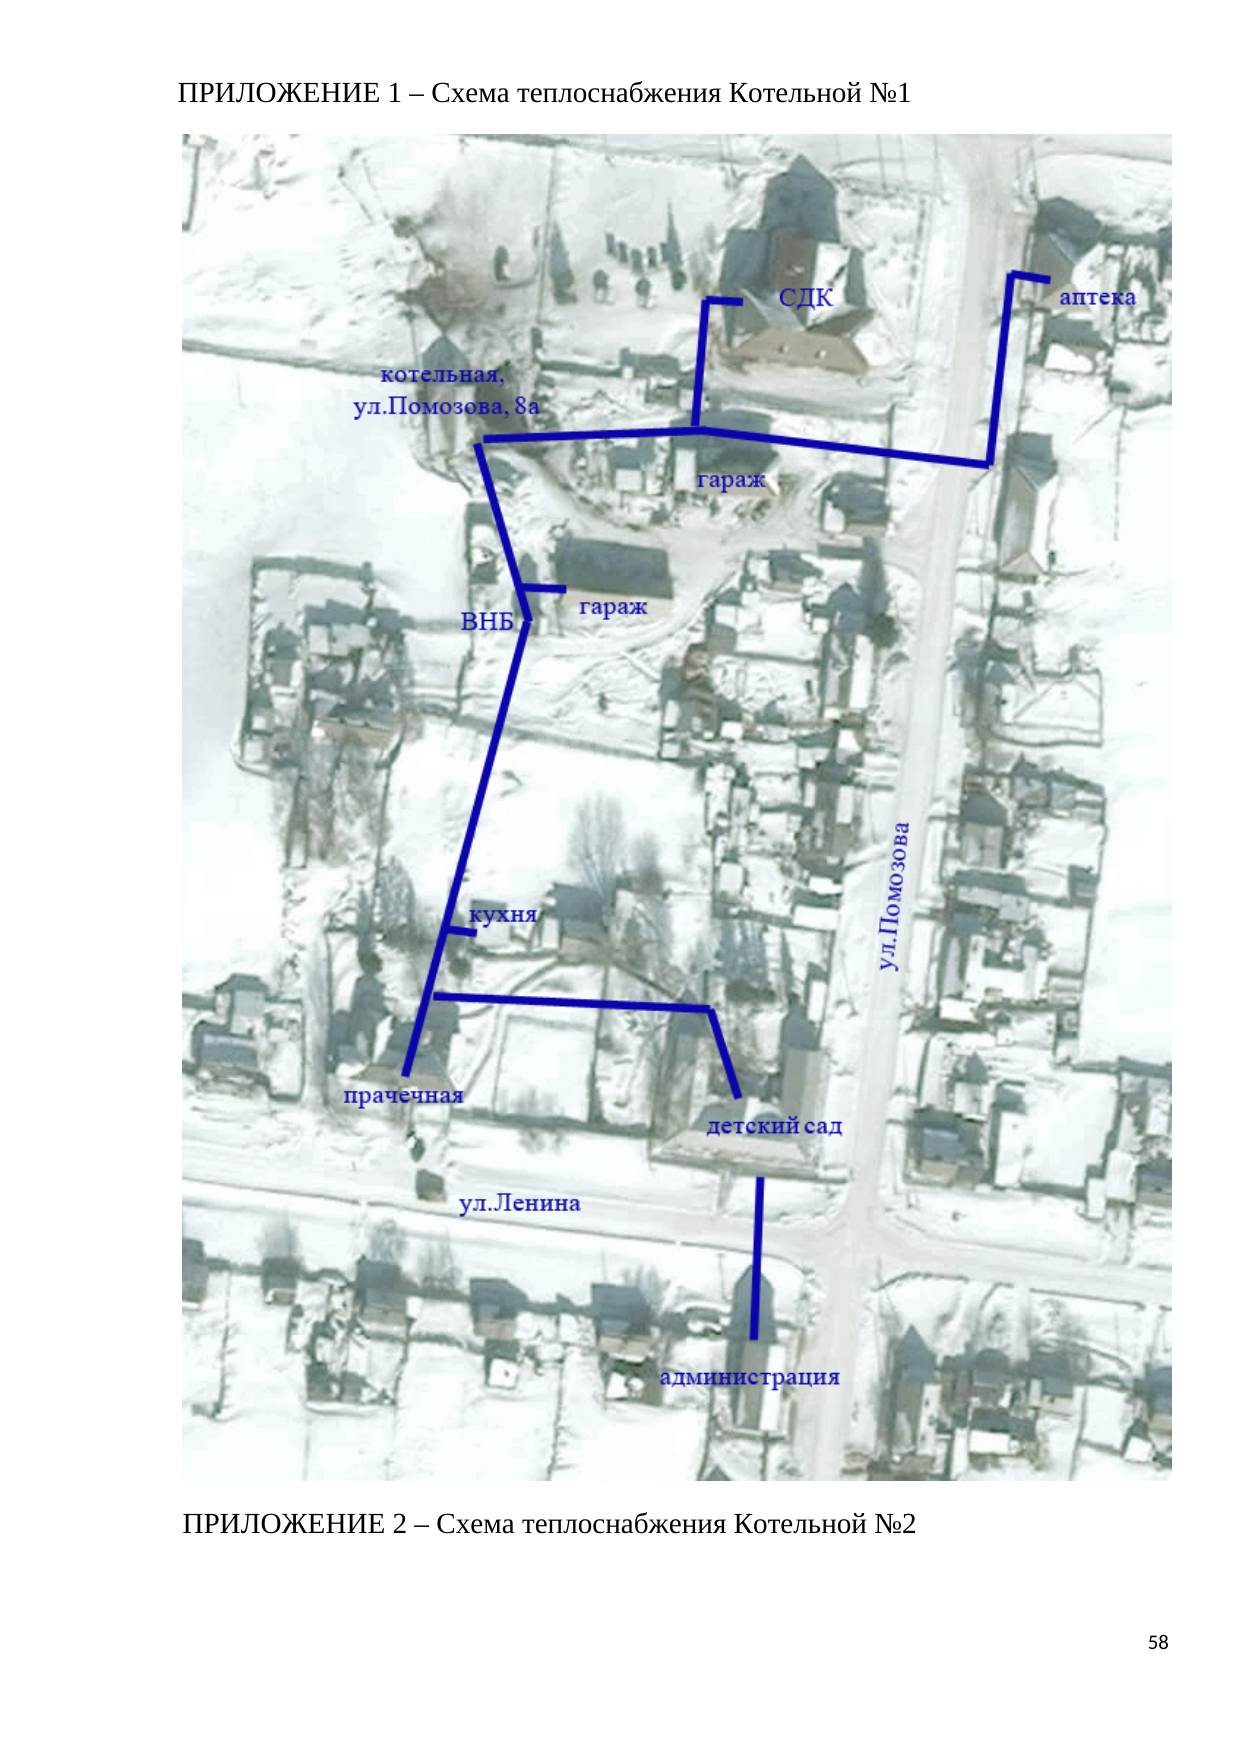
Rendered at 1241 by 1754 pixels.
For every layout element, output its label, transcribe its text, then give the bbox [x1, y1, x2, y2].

text ПРИЛОЖЕНИЕ 1 – Схема теплоснабжения Котельной №1 [177, 75, 1169, 108]
text ПРИЛОЖЕНИЕ 2 – Схема теплоснабжения Котельной №2 [108, 1506, 1184, 1539]
picture [182, 134, 1172, 1481]
